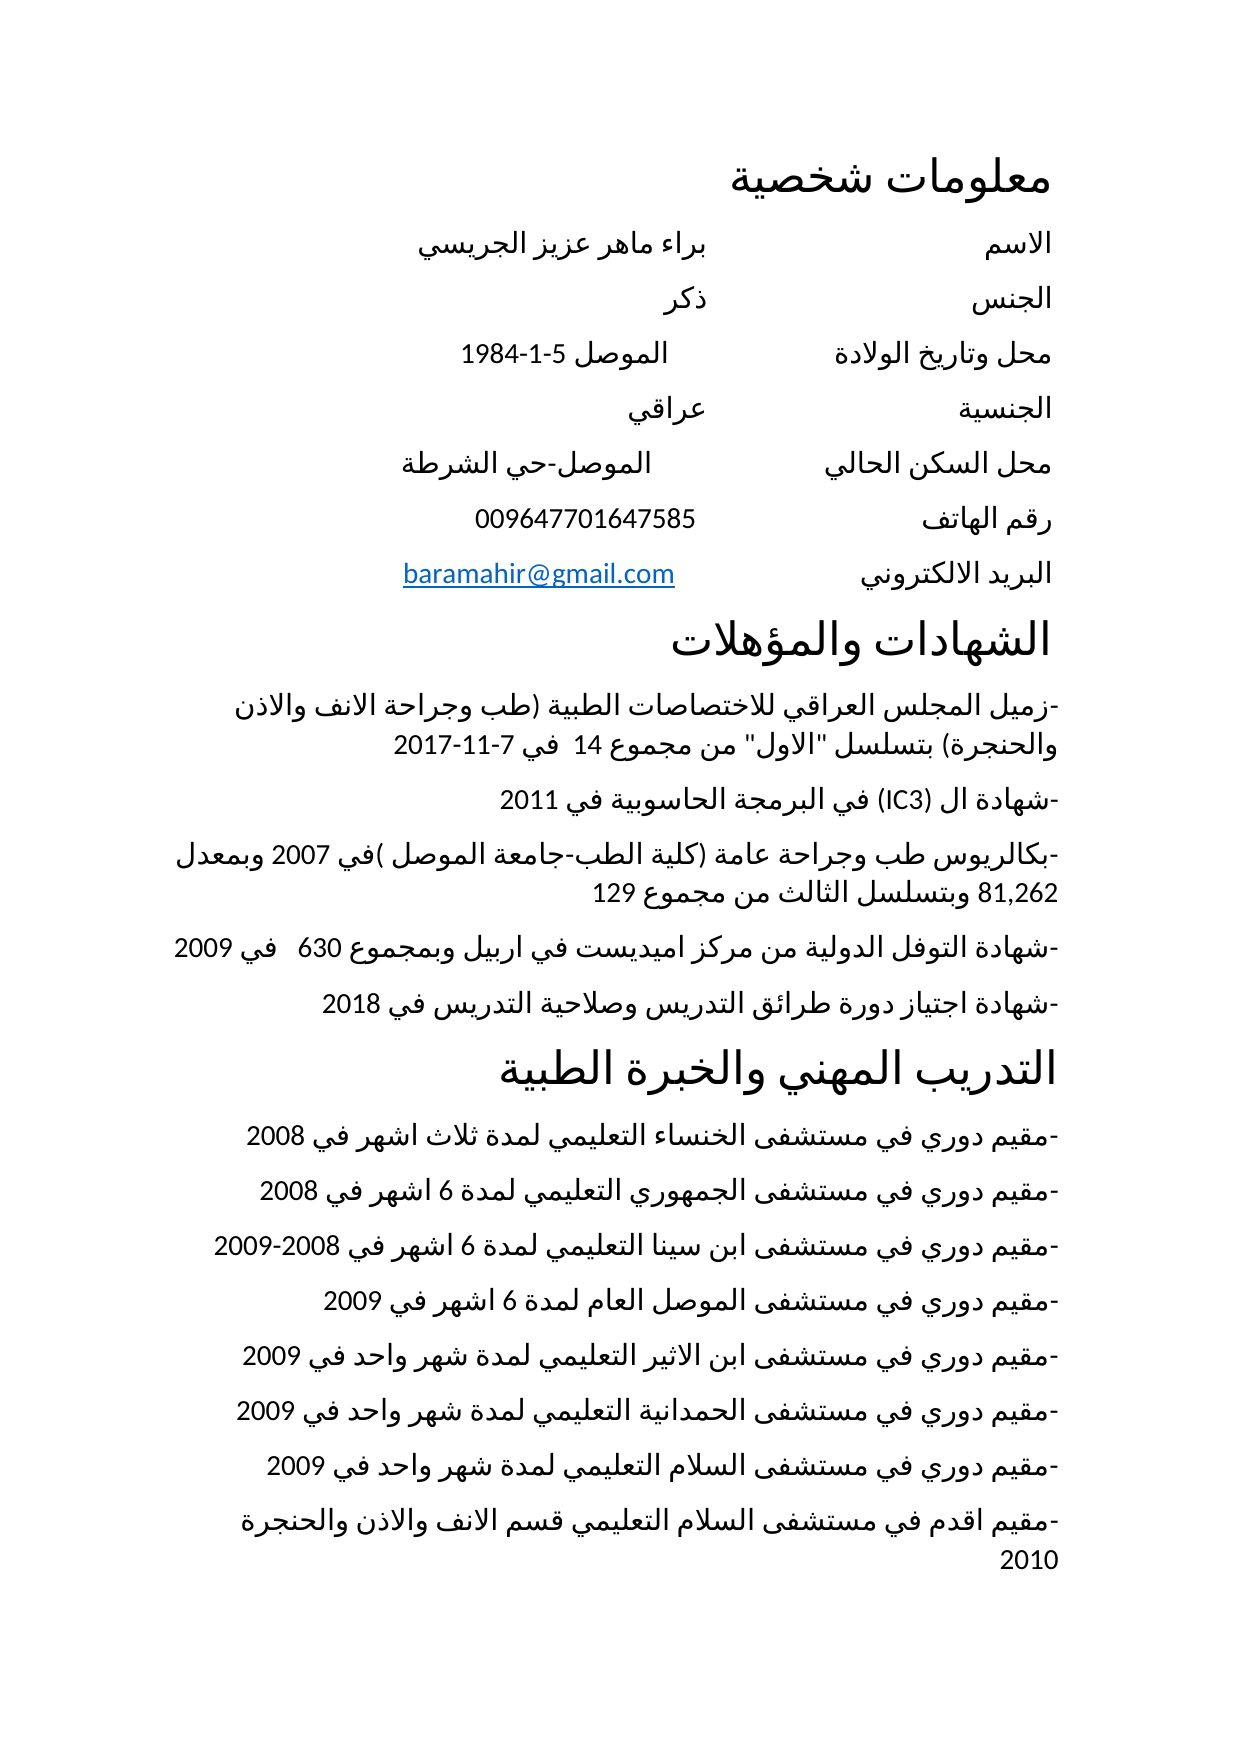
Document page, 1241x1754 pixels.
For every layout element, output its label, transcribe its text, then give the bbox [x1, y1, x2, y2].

text -مقيم دوري في مستشفى ابن سينا التعليمي لمدة 6 اشهر في 2008-2009 [173, 1227, 1059, 1263]
text الجنسية عراقي [158, 390, 1053, 426]
text -شهادة التوفل الدولية من مركز اميديست في اربيل وبمجموع 630 في 2009 [173, 929, 1059, 965]
text -شهادة ال (IC3) في البرمجة الحاسوبية في 2011 [173, 781, 1059, 817]
text رقم الهاتف 009647701647585 [158, 500, 1053, 536]
text -مقيم دوري في مستشفى الجمهوري التعليمي لمدة 6 اشهر في 2008 [173, 1172, 1059, 1207]
text محل وتاريخ الولادة الموصل 5-1-1984 [158, 335, 1053, 371]
text -مقيم دوري في مستشفى ابن الاثير التعليمي لمدة شهر واحد في 2009 [173, 1337, 1059, 1373]
text محل السكن الحالي الموصل-حي الشرطة [158, 445, 1053, 481]
text -مقيم دوري في مستشفى الخنساء التعليمي لمدة ثلاث اشهر في 2008 [173, 1117, 1059, 1152]
text الاسم براء ماهر عزيز الجريسي [158, 225, 1053, 260]
text البريد الالكتروني baramahir@gmail.com [158, 555, 1053, 591]
text -مقيم دوري في مستشفى الحمدانية التعليمي لمدة شهر واحد في 2009 [173, 1392, 1059, 1428]
text التدريب المهني والخبرة الطبية [173, 1040, 1059, 1096]
text الجنس ذكر [158, 280, 1053, 315]
text -بكالريوس طب وجراحة عامة (كلية الطب-جامعة الموصل )في 2007 وبمعدل 81,262 وبتسلسل الثالث من مجموع 129 [173, 836, 1059, 910]
text -زميل المجلس العراقي للاختصاصات الطبية (طب وجراحة الانف والاذن والحنجرة) بتسلسل "الاول" من مجموع 14 في 7-11-2017 [173, 687, 1059, 761]
text الشهادات والمؤهلات [158, 610, 1053, 666]
text معلومات شخصية [158, 148, 1053, 204]
text -مقيم اقدم في مستشفى السلام التعليمي قسم الانف والاذن والحنجرة 2010 [173, 1502, 1059, 1577]
text -مقيم دوري في مستشفى السلام التعليمي لمدة شهر واحد في 2009 [173, 1447, 1059, 1483]
text -شهادة اجتياز دورة طرائق التدريس وصلاحية التدريس في 2018 [173, 985, 1059, 1020]
text -مقيم دوري في مستشفى الموصل العام لمدة 6 اشهر في 2009 [173, 1282, 1059, 1318]
